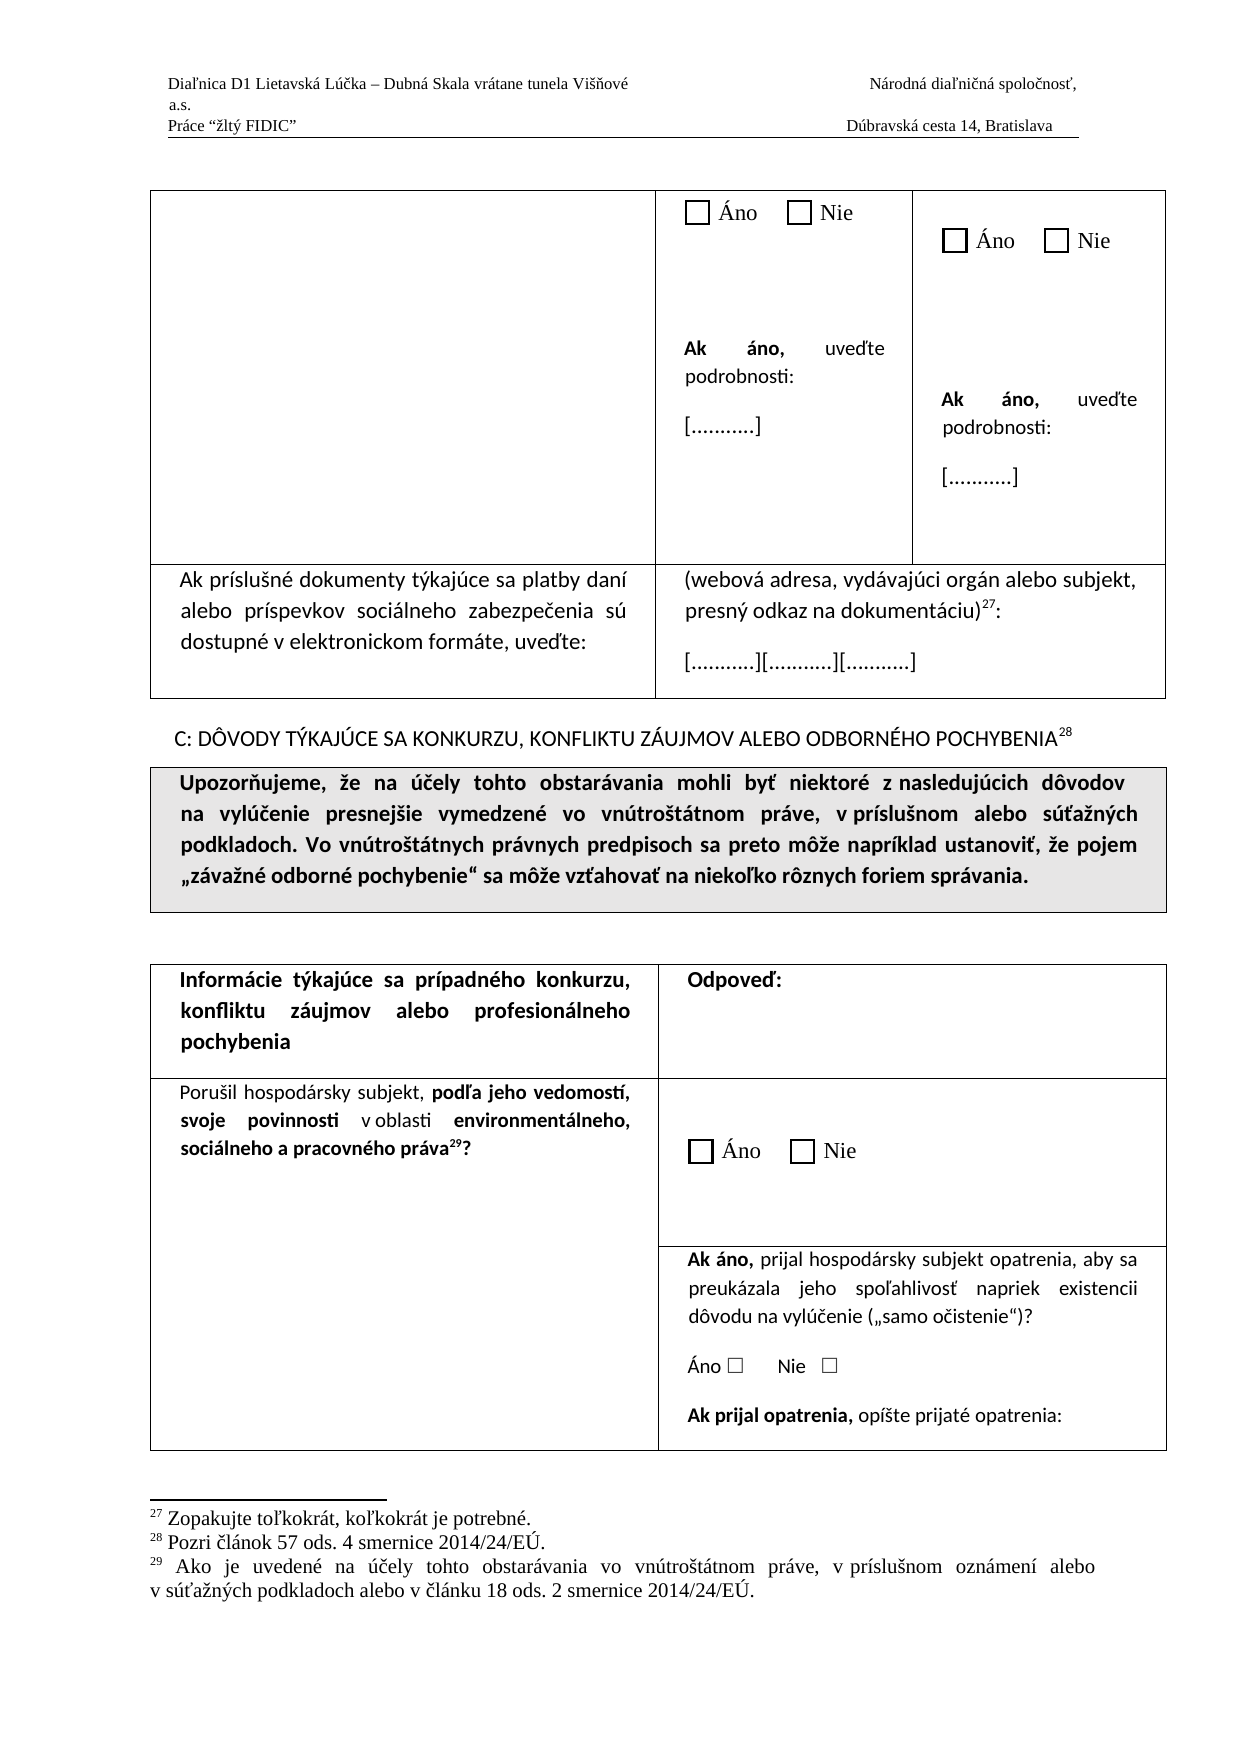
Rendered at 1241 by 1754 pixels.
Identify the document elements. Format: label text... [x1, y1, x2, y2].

table_header Odpoveď: [659, 965, 1166, 1078]
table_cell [656, 191, 912, 564]
table_header Informácie týkajúce sa prípadného konkurzu, konfliktu záujmov alebo profesionálneho pochybenia [151, 965, 658, 1078]
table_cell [913, 191, 1165, 564]
table_cell [659, 1079, 1166, 1246]
text C: DÔVODY TÝKAJÚCE SA KONKURZU, KONFLIKTU ZÁUJMOV ALEBO ODBORNÉHO POCHYBENIA [167, 724, 1078, 752]
table_cell Porušil hospodársky subjekt, podľa jeho vedomostí, svoje povinnosti v oblasti environmentálneho, sociálneho a pracovného práva? [151, 1079, 658, 1450]
table_cell Ak príslušné dokumenty týkajúce sa platby daní alebo príspevkov sociálneho zabezpečenia sú dostupné v elektronickom formáte, uveďte: [151, 565, 655, 698]
table_header Upozorňujeme, že na účely tohto obstarávania mohli byť niektoré z nasledujúcich dôvodov na vylúčenie presnejšie vymedzené vo vnútroštátnom práve, v príslušnom alebo súťažných podkladoch. Vo vnútroštátnych právnych predpisoch sa preto môže napríklad ustanoviť, že pojem „závažné odborné pochybenie“ sa môže vzťahovať na niekoľko rôznych foriem správania. [151, 768, 1166, 912]
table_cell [659, 1247, 1166, 1450]
table_cell (webová adresa, vydávajúci orgán alebo subjekt, presný odkaz na dokumentáciu): [...........][...........][...........] [656, 565, 1165, 698]
